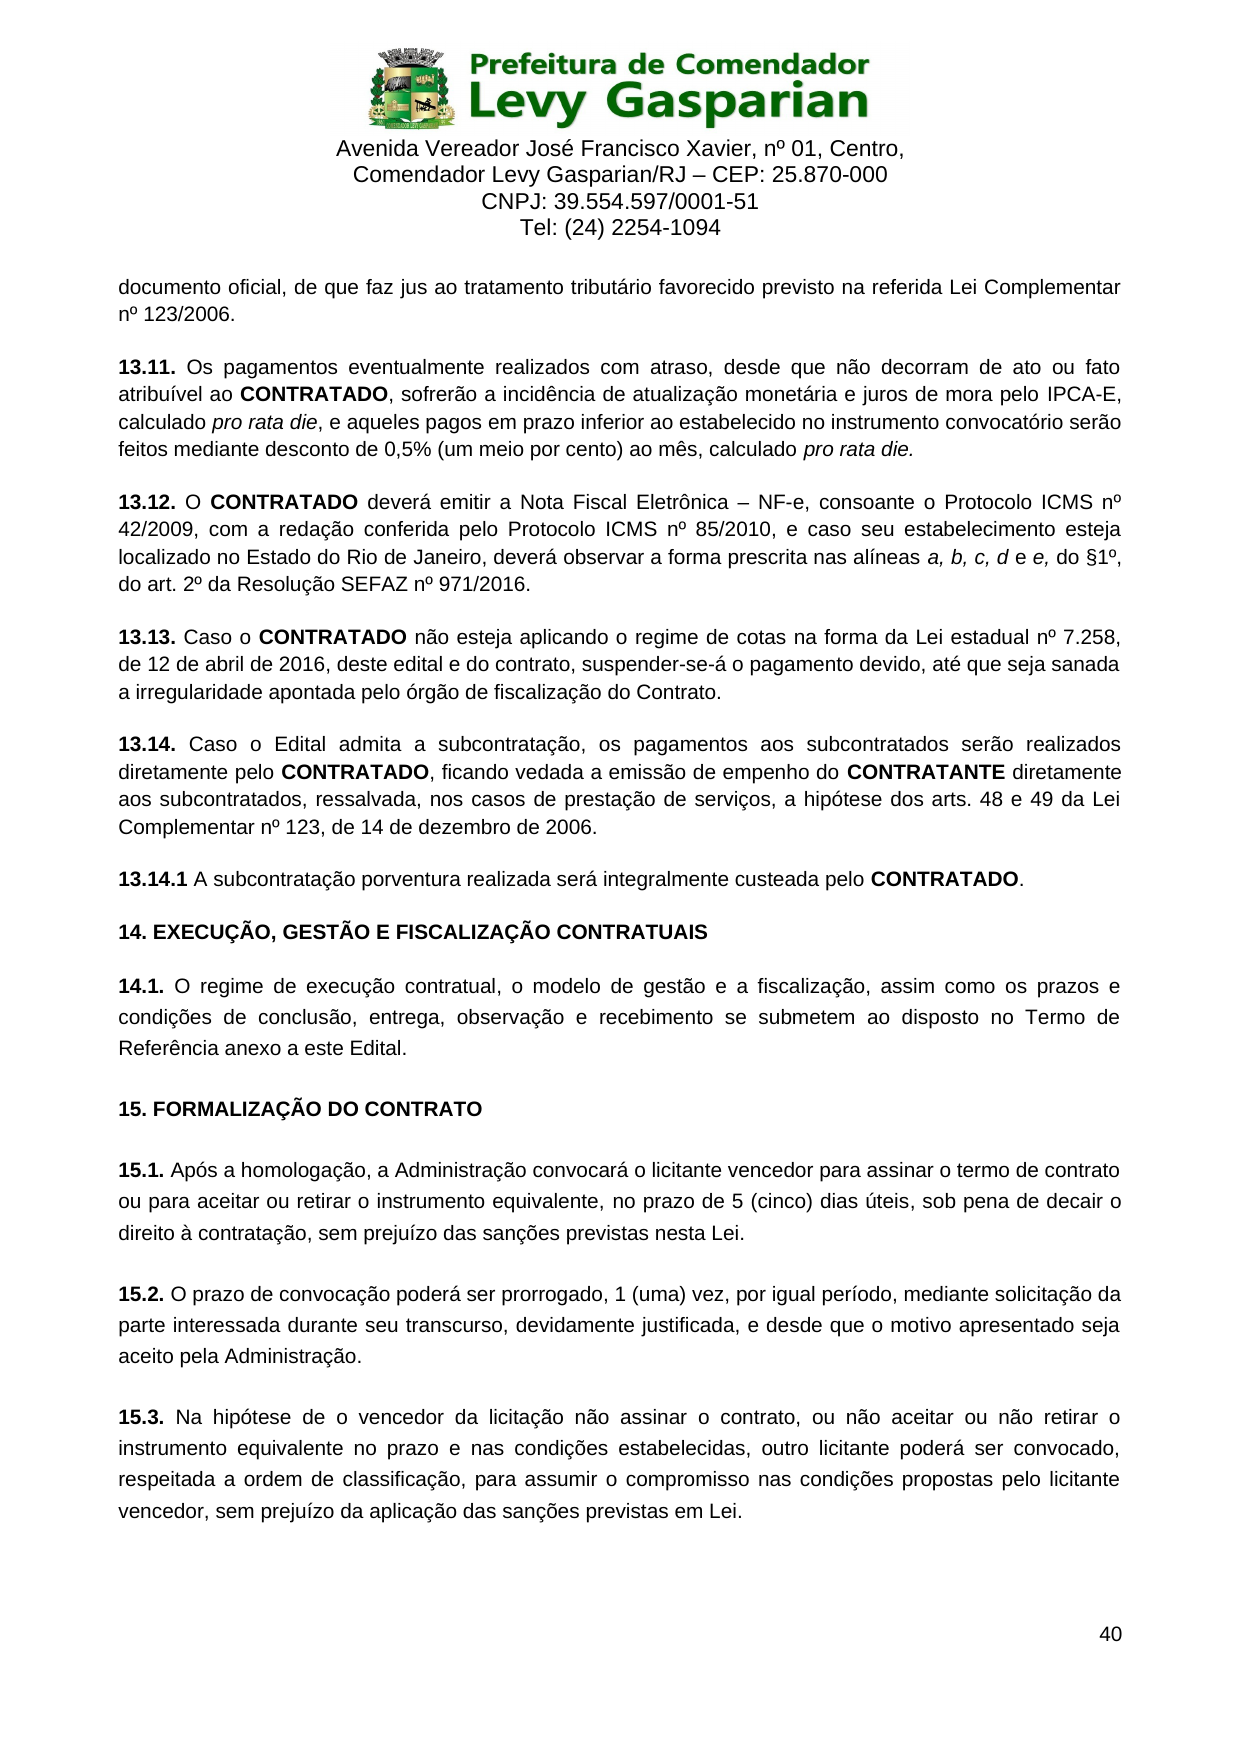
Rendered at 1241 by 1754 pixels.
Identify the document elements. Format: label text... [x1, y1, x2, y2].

picture [330, 41, 910, 136]
list 15.2. O prazo de convocação poderá ser prorrogado, 1 (uma) vez, por igual período, mediante solicitação da parte interessada durante seu transcurso, devidamente justificada, e desde que o motivo apresentado seja aceito pela Administração. [118, 1282, 1122, 1368]
list 15. FORMALIZAÇÃO DO CONTRATO [118, 1097, 1122, 1121]
list 13.13. Caso o CONTRATADO não esteja aplicando o regime de cotas na forma da Lei estadual nº 7.258, de 12 de abril de 2016, deste edital e do contrato, suspender-se-á o pagamento devido, até que seja sanada a irregularidade apontada pelo órgão de fiscalização do Contrato. [118, 624, 1122, 703]
list 15.1. Após a homologação, a Administração convocará o licitante vencedor para assinar o termo de contrato ou para aceitar ou retirar o instrumento equivalente, no prazo de 5 (cinco) dias úteis, sob pena de decair o direito à contratação, sem prejuízo das sanções previstas nesta Lei. [118, 1158, 1122, 1244]
list 13.14.1 A subcontratação porventura realizada será integralmente custeada pelo CONTRATADO. [118, 867, 1122, 891]
list 13.11. Os pagamentos eventualmente realizados com atraso, desde que não decorram de ato ou fato atribuível ao CONTRATADO, sofrerão a incidência de atualização monetária e juros de mora pelo IPCA-E, calculado pro rata die, e aqueles pagos em prazo inferior ao estabelecido no instrumento convocatório serão feitos mediante desconto de 0,5% (um meio por cento) ao mês, calculado pro rata die. [118, 354, 1122, 461]
list 14.1. O regime de execução contratual, o modelo de gestão e a fiscalização, assim como os prazos e condições de conclusão, entrega, observação e recebimento se submetem ao disposto no Termo de Referência anexo a este Edital. [118, 973, 1122, 1060]
list 13.12. O CONTRATADO deverá emitir a Nota Fiscal Eletrônica – NF-e, consoante o Protocolo ICMS nº 42/2009, com a redação conferida pelo Protocolo ICMS nº 85/2010, e caso seu estabelecimento esteja localizado no Estado do Rio de Janeiro, deverá observar a forma prescrita nas alíneas a, b, c, d e e, do §1º, do art. 2º da Resolução SEFAZ nº 971/2016. [118, 489, 1122, 596]
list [118, 274, 1122, 326]
list 14. EXECUÇÃO, GESTÃO E FISCALIZAÇÃO CONTRATUAIS [118, 919, 1122, 943]
list 13.14. Caso o Edital admita a subcontratação, os pagamentos aos subcontratados serão realizados diretamente pelo CONTRATADO, ficando vedada a emissão de empenho do CONTRATANTE diretamente aos subcontratados, ressalvada, nos casos de prestação de serviços, a hipótese dos arts. 48 e 49 da Lei Complementar nº 123, de 14 de dezembro de 2006. [118, 732, 1122, 838]
list 15.3. Na hipótese de o vencedor da licitação não assinar o contrato, ou não aceitar ou não retirar o instrumento equivalente no prazo e nas condições estabelecidas, outro licitante poderá ser convocado, respeitada a ordem de classificação, para assumir o compromisso nas condições propostas pelo licitante vencedor, sem prejuízo da aplicação das sanções previstas em Lei. [118, 1405, 1122, 1522]
